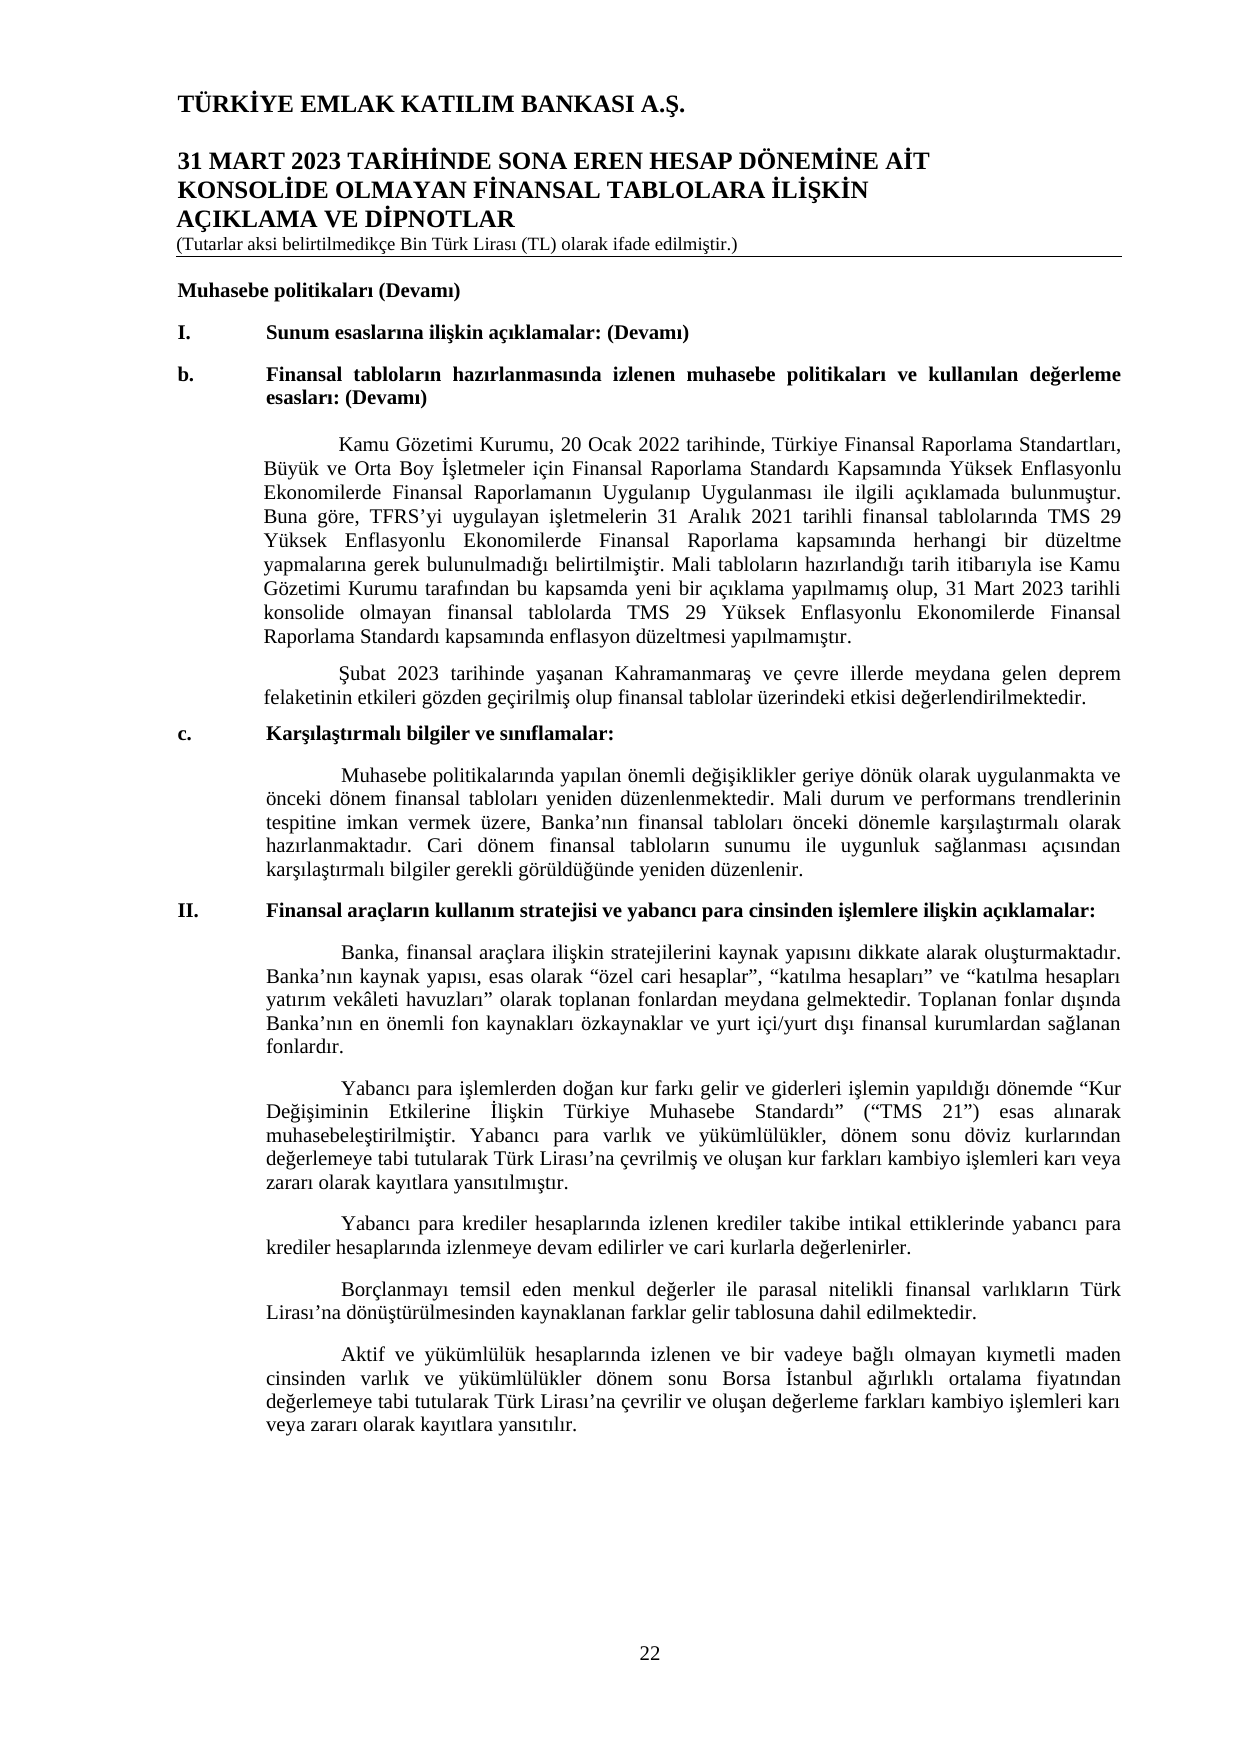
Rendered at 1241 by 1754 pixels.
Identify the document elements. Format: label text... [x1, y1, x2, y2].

text I. Sunum esaslarına ilişkin açıklamalar: (Devamı) [177, 321, 1122, 344]
text Banka, finansal araçlara ilişkin stratejilerini kaynak yapısını dikkate alarak oluşturmaktadır. Banka’nın kaynak yapısı, esas olarak “özel cari hesaplar”, “katılma hesapları” ve “katılma hesapları yatırım vekâleti havuzları” olarak toplanan fonlardan meydana gelmektedir. Toplanan fonlar dışında Banka’nın en önemli fon kaynakları özkaynaklar ve yurt içi/yurt dışı finansal kurumlardan sağlanan fonlardır. [266, 941, 1122, 1058]
text Borçlanmayı temsil eden menkul değerler ile parasal nitelikli finansal varlıkların Türk Lirası’na dönüştürülmesinden kaynaklanan farklar gelir tablosuna dahil edilmektedir. [266, 1277, 1122, 1324]
text Yabancı para işlemlerden doğan kur farkı gelir ve giderleri işlemin yapıldığı dönemde “Kur Değişiminin Etkilerine İlişkin Türkiye Muhasebe Standardı” (“TMS 21”) esas alınarak muhasebeleştirilmiştir. Yabancı para varlık ve yükümlülükler, dönem sonu döviz kurlarından değerlemeye tabi tutularak Türk Lirası’na çevrilmiş ve oluşan kur farkları kambiyo işlemleri karı veya zararı olarak kayıtlara yansıtılmıştır. [266, 1077, 1122, 1194]
text Kamu Gözetimi Kurumu, 20 Ocak 2022 tarihinde, Türkiye Finansal Raporlama Standartları, Büyük ve Orta Boy İşletmeler için Finansal Raporlama Standardı Kapsamında Yüksek Enflasyonlu Ekonomilerde Finansal Raporlamanın Uygulanıp Uygulanması ile ilgili açıklamada bulunmuştur. Buna göre, TFRS’yi uygulayan işletmelerin 31 Aralık 2021 tarihli finansal tablolarında TMS 29 Yüksek Enflasyonlu Ekonomilerde Finansal Raporlama kapsamında herhangi bir düzeltme yapmalarına gerek bulunulmadığı belirtilmiştir. Mali tabloların hazırlandığı tarih itibarıyla ise Kamu Gözetimi Kurumu tarafından bu kapsamda yeni bir açıklama yapılmamış olup, 31 Mart 2023 tarihli konsolide olmayan finansal tablolarda TMS 29 Yüksek Enflasyonlu Ekonomilerde Finansal Raporlama Standardı kapsamında enflasyon düzeltmesi yapılmamıştır. [263, 432, 1122, 648]
text II. Finansal araçların kullanım stratejisi ve yabancı para cinsinden işlemlere ilişkin açıklamalar: [177, 899, 1122, 922]
text b. Finansal tabloların hazırlanmasında izlenen muhasebe politikaları ve kullanılan değerleme esasları: (Devamı) [177, 362, 1122, 409]
text Muhasebe politikalarında yapılan önemli değişiklikler geriye dönük olarak uygulanmakta ve önceki dönem finansal tabloları yeniden düzenlenmektedir. Mali durum ve performans trendlerinin tespitine imkan vermek üzere, Banka’nın finansal tabloları önceki dönemle karşılaştırmalı olarak hazırlanmaktadır. Cari dönem finansal tabloların sunumu ile uygunluk sağlanması açısından karşılaştırmalı bilgiler gerekli görüldüğünde yeniden düzenlenir. [266, 763, 1122, 881]
text Yabancı para krediler hesaplarında izlenen krediler takibe intikal ettiklerinde yabancı para krediler hesaplarında izlenmeye devam edilirler ve cari kurlarla değerlenirler. [266, 1212, 1122, 1259]
text Şubat 2023 tarihinde yaşanan Kahramanmaraş ve çevre illerde meydana gelen deprem felaketinin etkileri gözden geçirilmiş olup finansal tablolar üzerindeki etkisi değerlendirilmektedir. [263, 661, 1122, 709]
text Aktif ve yükümlülük hesaplarında izlenen ve bir vadeye bağlı olmayan kıymetli maden cinsinden varlık ve yükümlülükler dönem sonu Borsa İstanbul ağırlıklı ortalama fiyatından değerlemeye tabi tutularak Türk Lirası’na çevrilir ve oluşan değerleme farkları kambiyo işlemleri karı veya zararı olarak kayıtlara yansıtılır. [266, 1343, 1122, 1436]
text c. Karşılaştırmalı bilgiler ve sınıflamalar: [177, 722, 1122, 745]
text Muhasebe politikaları (Devamı) [177, 279, 1122, 302]
